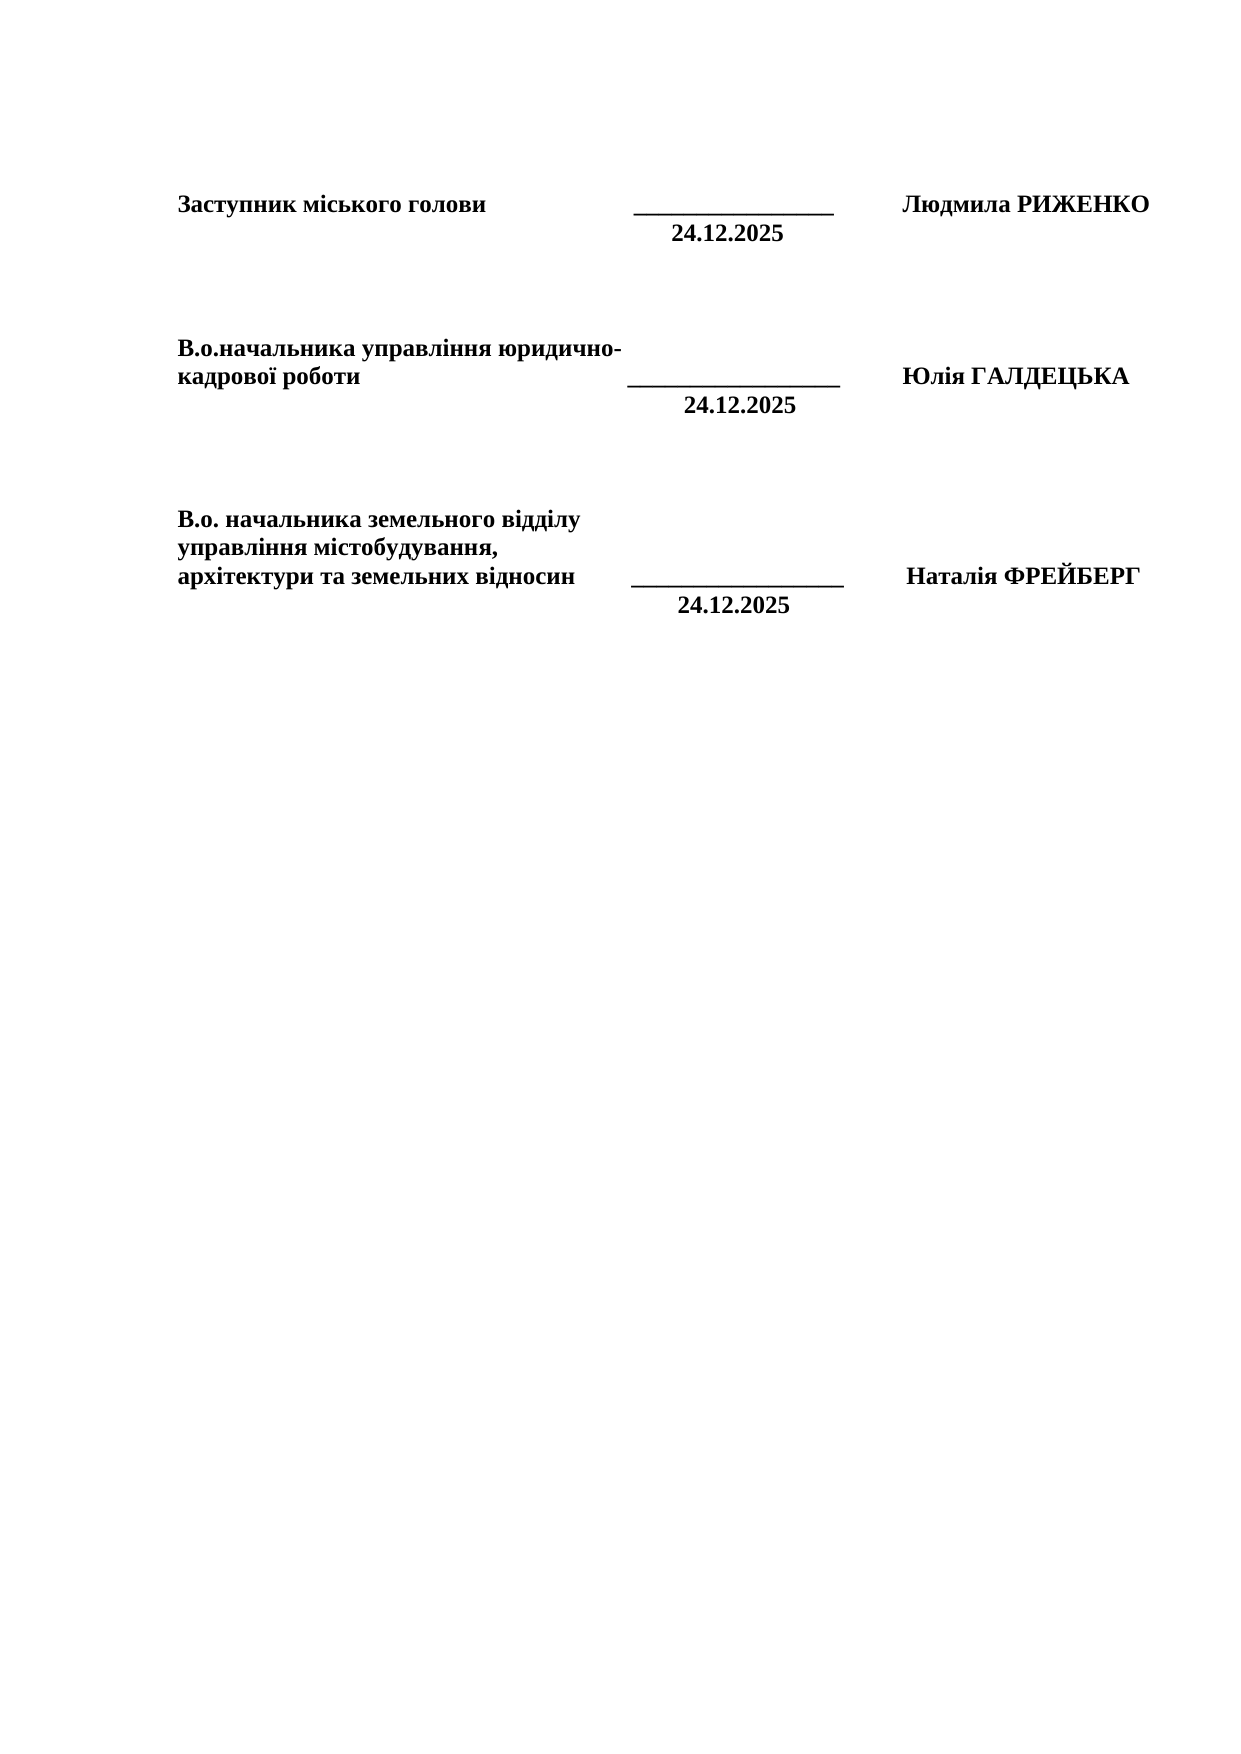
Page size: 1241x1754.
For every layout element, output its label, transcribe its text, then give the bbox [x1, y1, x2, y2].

text 24.12.2025 [177, 218, 1181, 246]
text кадрової роботи _________________ Юлія ГАЛДЕЦЬКА [177, 361, 1181, 390]
text архітектури та земельних відносин _________________ Наталія ФРЕЙБЕРГ [177, 561, 1181, 590]
text 24.12.2025 [177, 590, 1181, 619]
text В.о.начальника управління юридично- [177, 304, 1181, 361]
text управління містобудування, [177, 532, 1181, 561]
text Заступник міського голови ________________ Людмила РИЖЕНКО [177, 189, 1181, 218]
text 24.12.2025 [177, 390, 1181, 475]
text В.о. начальника земельного відділу [177, 504, 1181, 532]
